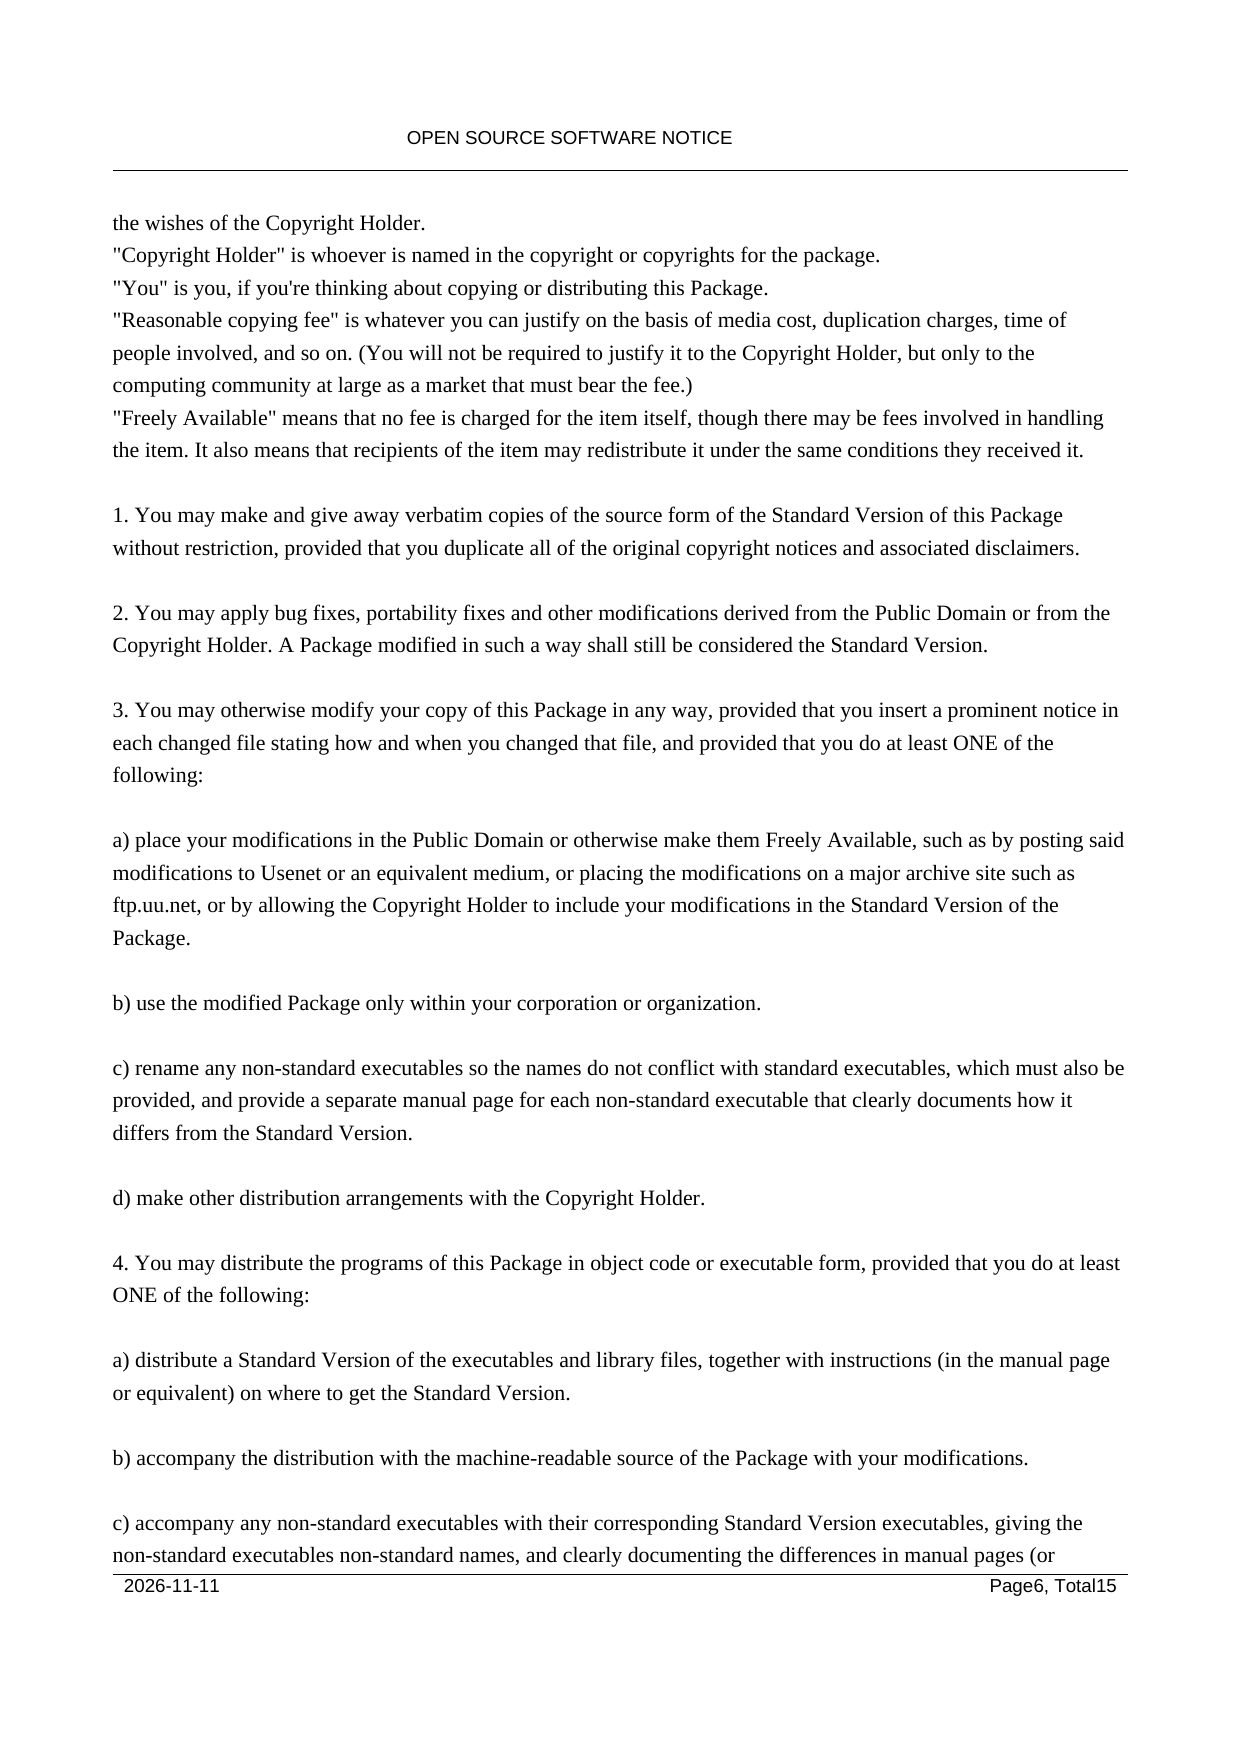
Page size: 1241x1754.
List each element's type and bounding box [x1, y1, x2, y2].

text [112, 206, 1128, 1571]
